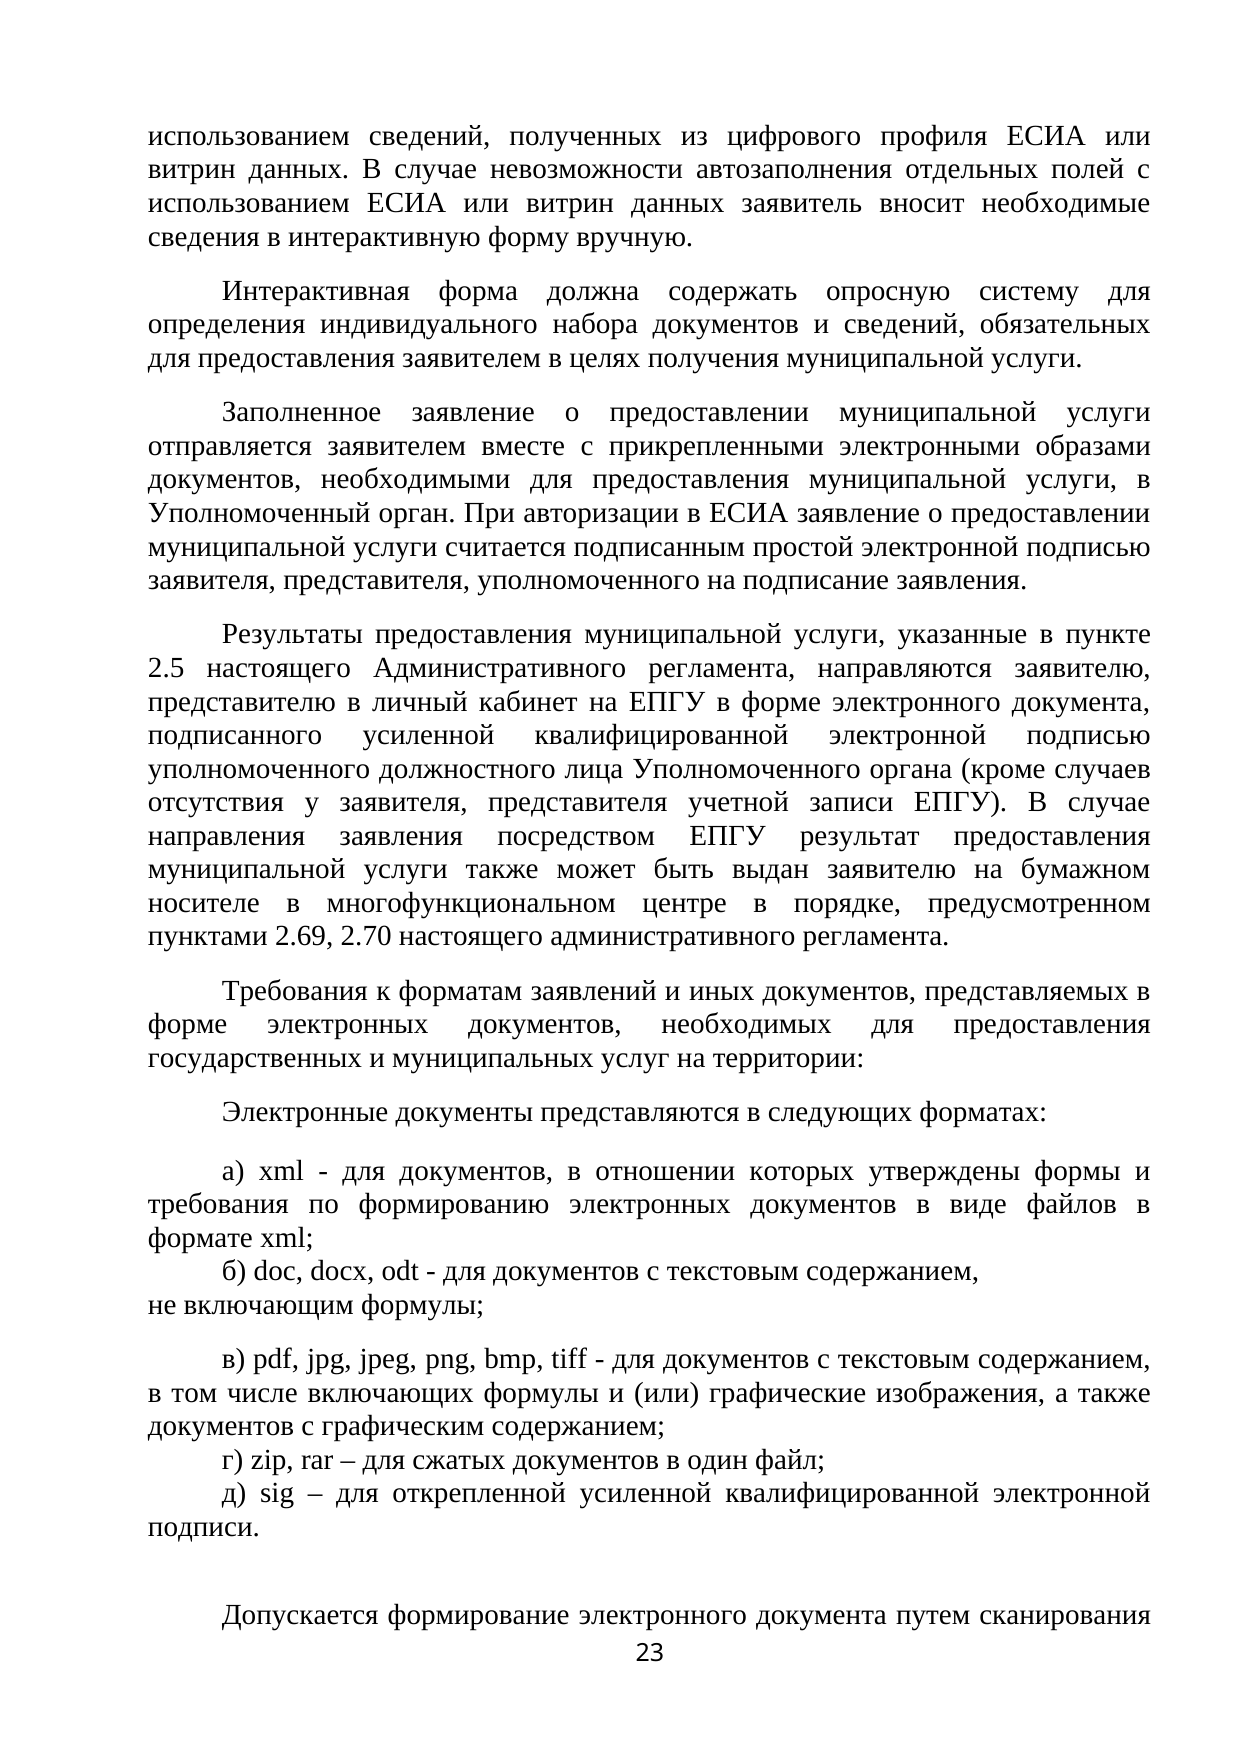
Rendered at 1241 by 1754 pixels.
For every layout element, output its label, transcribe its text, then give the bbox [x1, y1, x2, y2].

list а) xml - для документов, в отношении которых утверждены формы и требования по формированию электронных документов в виде файлов в формате xml; [148, 1153, 1152, 1253]
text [148, 118, 1152, 252]
text Требования к форматам заявлений и иных документов, представляемых в форме электронных документов, необходимых для предоставления государственных и муниципальных услуг на территории: [148, 973, 1152, 1073]
text в) pdf, jpg, jpeg, png, bmp, tiff - для документов с текстовым содержанием, в том числе включающих формулы и (или) графические изображения, а также документов с графическим содержанием; [148, 1341, 1152, 1442]
text Интерактивная форма должна содержать опросную систему для определения индивидуального набора документов и сведений, обязательных для предоставления заявителем в целях получения муниципальной услуги. [148, 273, 1152, 374]
list б) doc, docx, odt - для документов с текстовым содержанием, не включающим формулы; [148, 1253, 1152, 1321]
text Заполненное заявление о предоставлении муниципальной услуги отправляется заявителем вместе с прикрепленными электронными образами документов, необходимыми для предоставления муниципальной услуги, в Уполномоченный орган. При авторизации в ЕСИА заявление о предоставлении муниципальной услуги считается подписанным простой электронной подписью заявителя, представителя, уполномоченного на подписание заявления. [148, 394, 1152, 596]
text д) sig – для открепленной усиленной квалифицированной электронной подписи. [148, 1476, 1152, 1543]
text Результаты предоставления муниципальной услуги, указанные в пункте 2.5 настоящего Административного регламента, направляются заявителю, представителю в личный кабинет на ЕПГУ в форме электронного документа, подписанного усиленной квалифицированной электронной подписью уполномоченного должностного лица Уполномоченного органа (кроме случаев отсутствия у заявителя, представителя учетной записи ЕПГУ). В случае направления заявления посредством ЕПГУ результат предоставления муниципальной услуги также может быть выдан заявителю на бумажном носителе в многофункциональном центре в порядке, предусмотренном пунктами 2.69, 2.70 настоящего административного регламента. [148, 617, 1152, 952]
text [148, 1597, 1152, 1631]
text г) zip, rar – для сжатых документов в один файл; [148, 1442, 1152, 1476]
text Электронные документы представляются в следующих форматах: [148, 1094, 1152, 1128]
